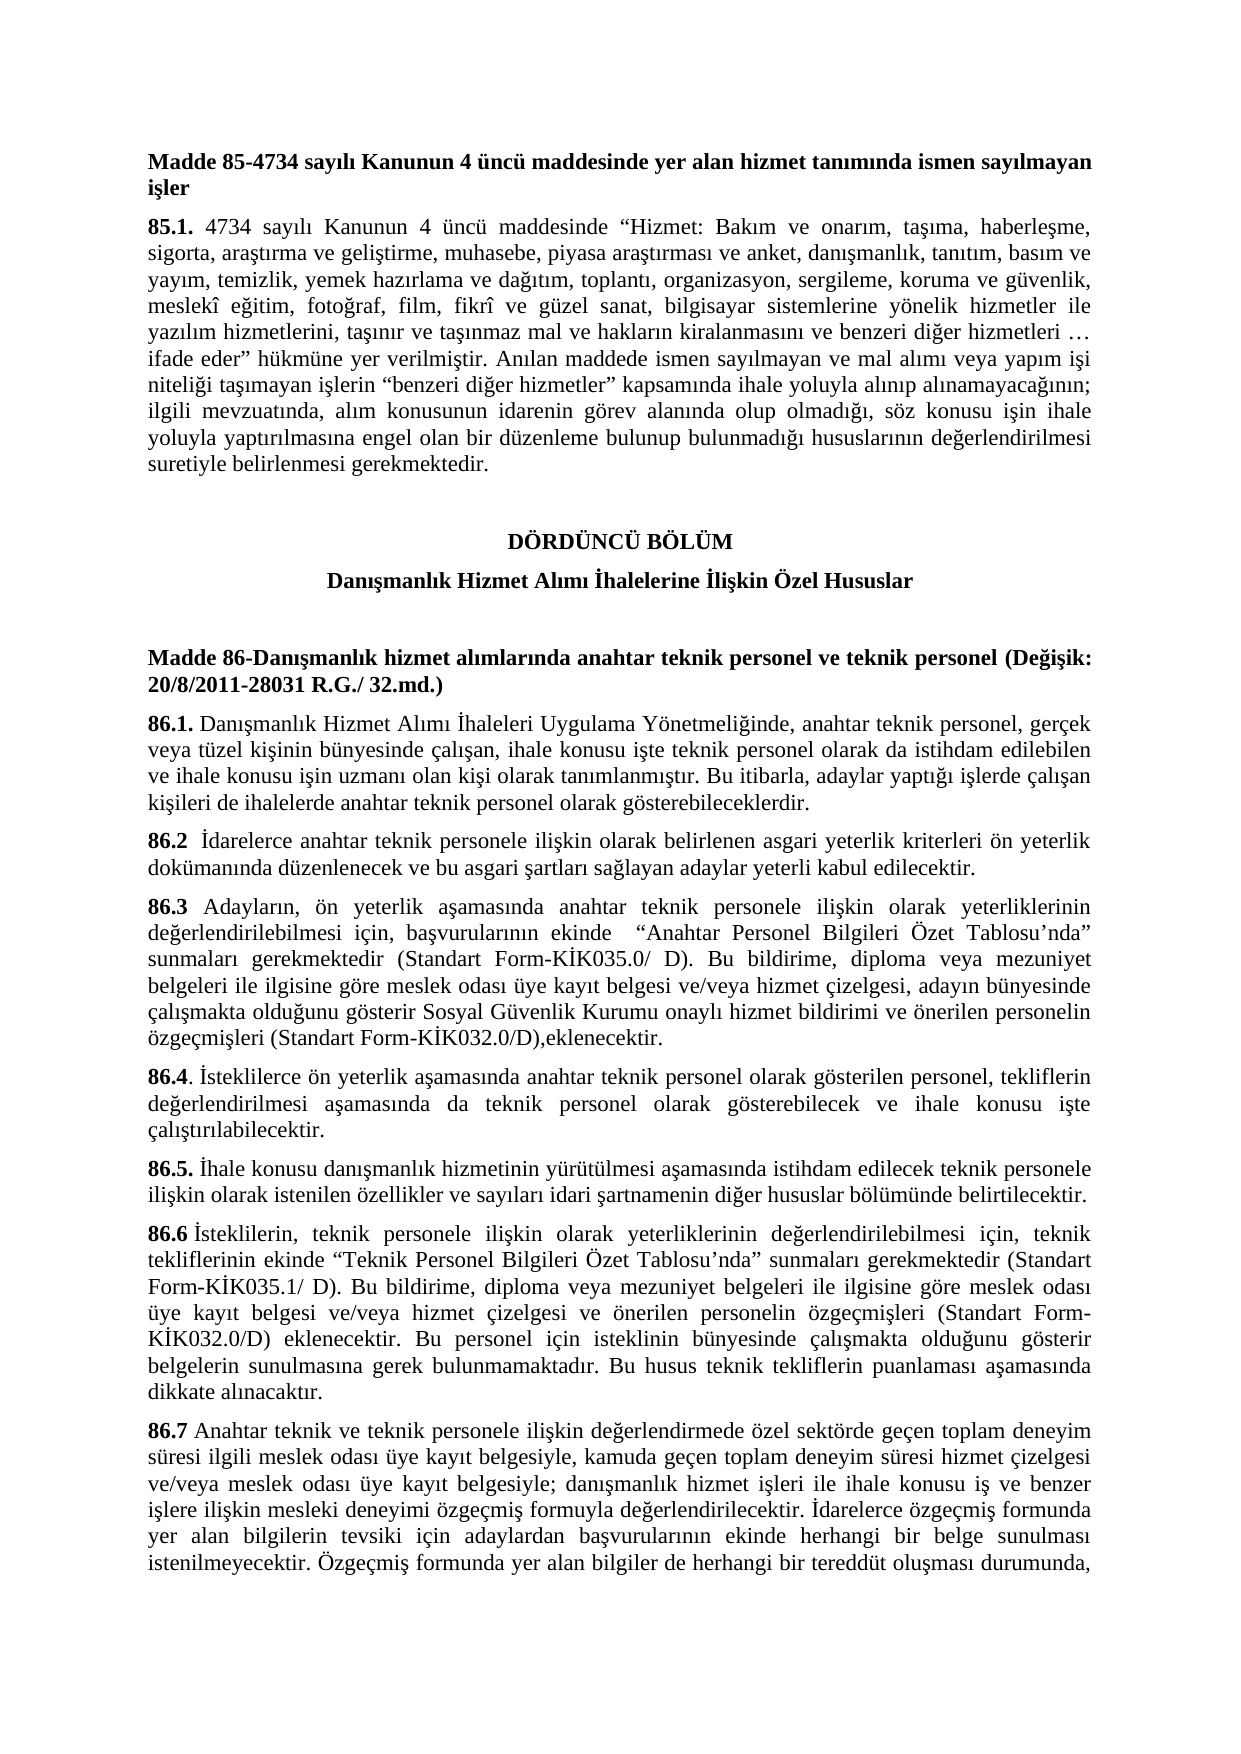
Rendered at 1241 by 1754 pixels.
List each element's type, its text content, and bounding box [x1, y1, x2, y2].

text 86.4. İsteklilerce ön yeterlik aşamasında anahtar teknik personel olarak gösterilen personel, tekliflerin değerlendirilmesi aşamasında da teknik personel olarak gösterebilecek ve ihale konusu işte çalıştırılabilecektir. [148, 1063, 1092, 1142]
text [148, 1417, 1092, 1575]
text DÖRDÜNCÜ BÖLÜM [148, 528, 1092, 554]
text 85.1. 4734 sayılı Kanunun 4 üncü maddesinde “Hizmet: Bakım ve onarım, taşıma, haberleşme, sigorta, araştırma ve geliştirme, muhasebe, piyasa araştırması ve anket, danışmanlık, tanıtım, basım ve yayım, temizlik, yemek hazırlama ve dağıtım, toplantı, organizasyon, sergileme, koruma ve güvenlik, meslekî eğitim, fotoğraf, film, fikrî ve güzel sanat, bilgisayar sistemlerine yönelik hizmetler ile yazılım hizmetlerini, taşınır ve taşınmaz mal ve hakların kiralanmasını ve benzeri diğer hizmetleri …ifade eder” hükmüne yer verilmiştir. Anılan maddede ismen sayılmayan ve mal alımı veya yapım işi niteliği taşımayan işlerin “benzeri diğer hizmetler” kapsamında ihale yoluyla alınıp alınamayacağının; ilgili mevzuatında, alım konusunun idarenin görev alanında olup olmadığı, söz konusu işin ihale yoluyla yaptırılmasına engel olan bir düzenleme bulunup bulunmadığı hususlarının değerlendirilmesi suretiyle belirlenmesi gerekmektedir. [148, 213, 1092, 476]
text 86.5. İhale konusu danışmanlık hizmetinin yürütülmesi aşamasında istihdam edilecek teknik personele ilişkin olarak istenilen özellikler ve sayıları idari şartnamenin diğer hususlar bölümünde belirtilecektir. [148, 1155, 1092, 1208]
text 86.1. Danışmanlık Hizmet Alımı İhaleleri Uygulama Yönetmeliğinde, anahtar teknik personel, gerçek veya tüzel kişinin bünyesinde çalışan, ihale konusu işte teknik personel olarak da istihdam edilebilen ve ihale konusu işin uzmanı olan kişi olarak tanımlanmıştır. Bu itibarla, adaylar yaptığı işlerde çalışan kişileri de ihalelerde anahtar teknik personel olarak gösterebileceklerdir. [148, 709, 1092, 815]
text Danışmanlık Hizmet Alımı İhalelerine İlişkin Özel Hususlar [148, 567, 1092, 593]
text Madde 85-4734 sayılı Kanunun 4 üncü maddesinde yer alan hizmet tanımında ismen sayılmayan işler [148, 148, 1092, 200]
text 86.6 İsteklilerin, teknik personele ilişkin olarak yeterliklerinin değerlendirilebilmesi için, teknik tekliflerinin ekinde “Teknik Personel Bilgileri Özet Tablosu’nda” sunmaları gerekmektedir (Standart Form-KİK035.1/ D). Bu bildirime, diploma veya mezuniyet belgeleri ile ilgisine göre meslek odası üye kayıt belgesi ve/veya hizmet çizelgesi ve önerilen personelin özgeçmişleri (Standart Form-KİK032.0/D) eklenecektir. Bu personel için isteklinin bünyesinde çalışmakta olduğunu gösterir belgelerin sunulmasına gerek bulunmamaktadır. Bu husus teknik tekliflerin puanlaması aşamasında dikkate alınacaktır. [148, 1220, 1092, 1404]
text Madde 86-Danışmanlık hizmet alımlarında anahtar teknik personel ve teknik personel (Değişik: 20/8/2011-28031 R.G./ 32.md.) [148, 644, 1092, 697]
text 86.3 Adayların, ön yeterlik aşamasında anahtar teknik personele ilişkin olarak yeterliklerinin değerlendirilebilmesi için, başvurularının ekinde “Anahtar Personel Bilgileri Özet Tablosu’nda” sunmaları gerekmektedir (Standart Form-KİK035.0/ D). Bu bildirime, diploma veya mezuniyet belgeleri ile ilgisine göre meslek odası üye kayıt belgesi ve/veya hizmet çizelgesi, adayın bünyesinde çalışmakta olduğunu gösterir Sosyal Güvenlik Kurumu onaylı hizmet bildirimi ve önerilen personelin özgeçmişleri (Standart Form-KİK032.0/D),eklenecektir. [148, 893, 1092, 1051]
text 86.2 İdarelerce anahtar teknik personele ilişkin olarak belirlenen asgari yeterlik kriterleri ön yeterlik dokümanında düzenlenecek ve bu asgari şartları sağlayan adaylar yeterli kabul edilecektir. [148, 827, 1092, 880]
